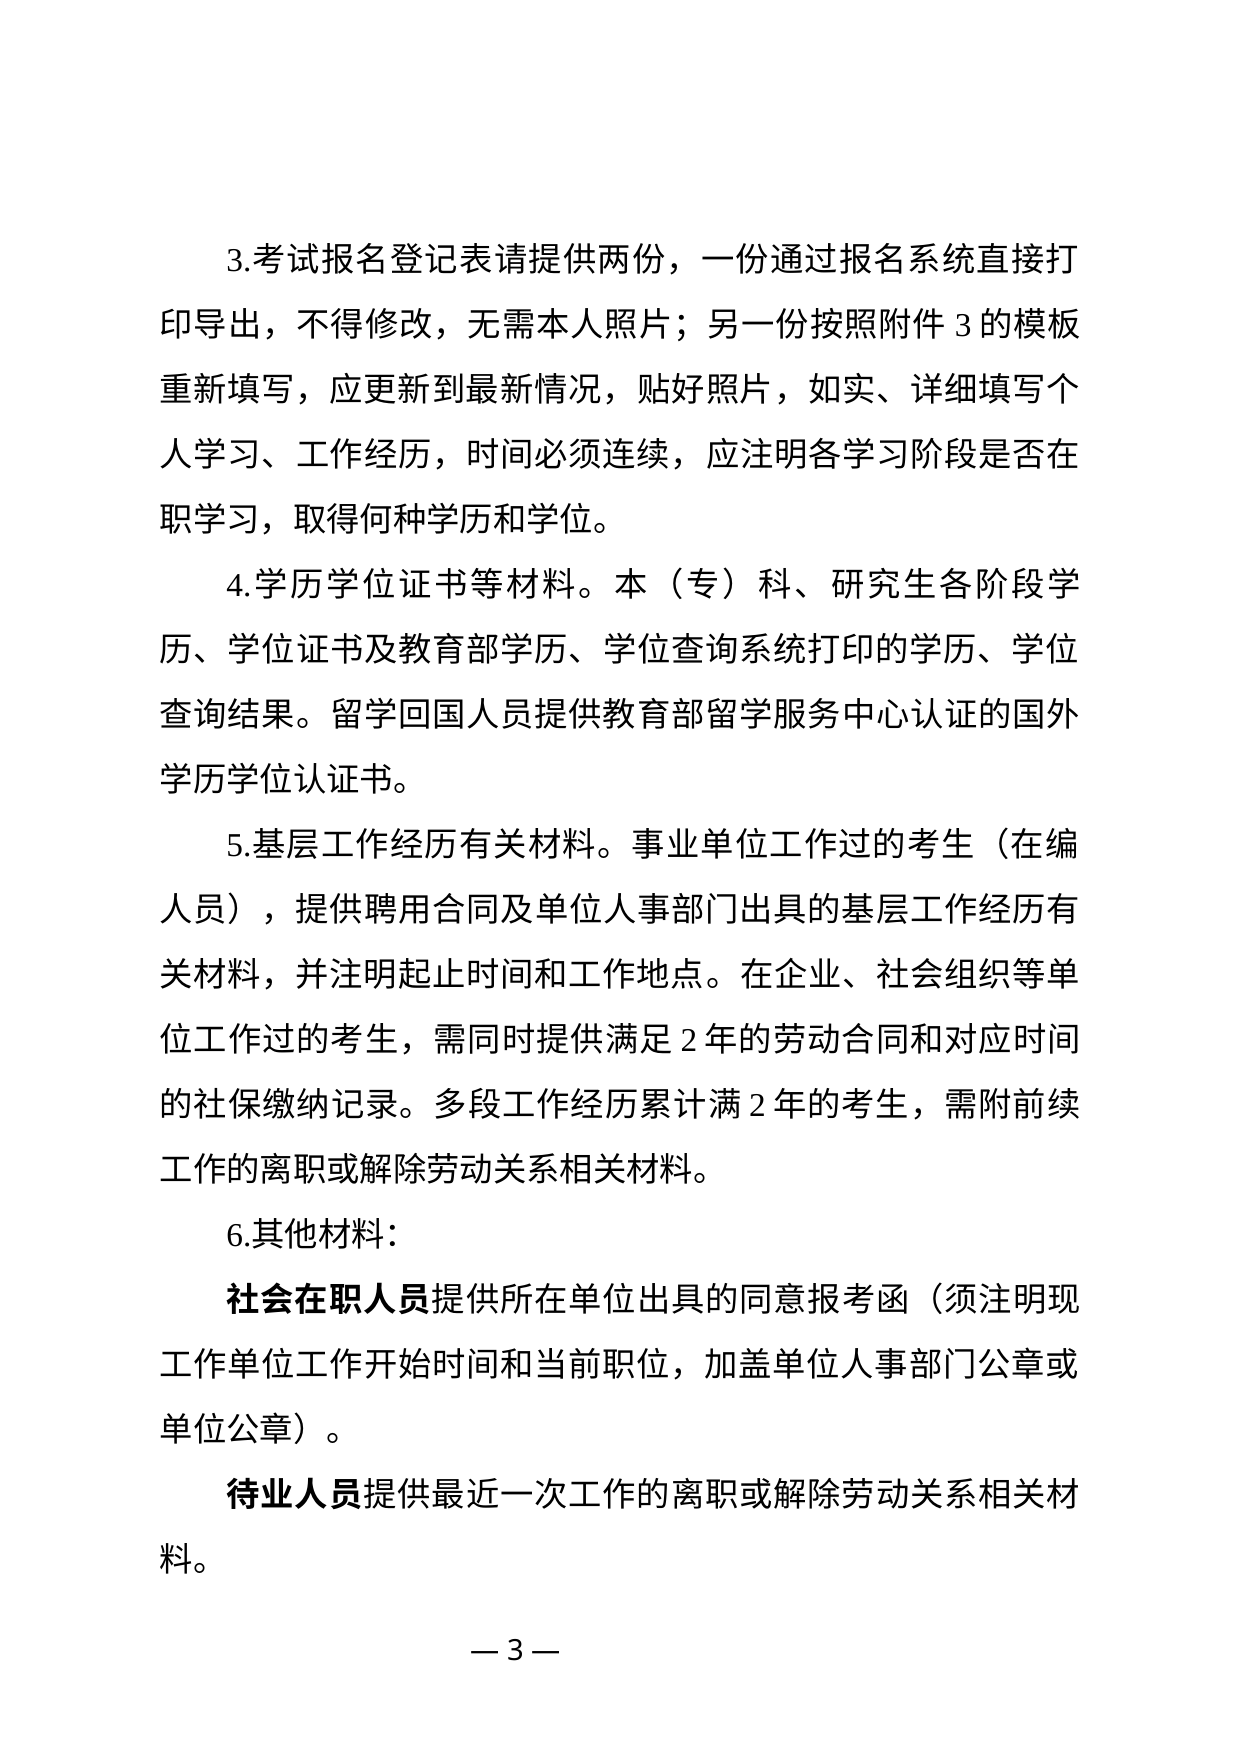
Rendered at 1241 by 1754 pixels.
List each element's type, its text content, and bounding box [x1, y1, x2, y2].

text 5.基层工作经历有关材料。事业单位工作过的考生（在编人员），提供聘用合同及单位人事部门出具的基层工作经历有关材料，并注明起止时间和工作地点。在企业、社会组织等单位工作过的考生，需同时提供满足2年的劳动合同和对应时间的社保缴纳记录。多段工作经历累计满2年的考生，需附前续工作的离职或解除劳动关系相关材料。 [159, 809, 1081, 1199]
text 社会在职人员提供所在单位出具的同意报考函（须注明现工作单位工作开始时间和当前职位，加盖单位人事部门公章或单位公章）。 [159, 1264, 1081, 1459]
text 6.其他材料： [159, 1199, 1081, 1264]
text 4.学历学位证书等材料。本（专）科、研究生各阶段学历、学位证书及教育部学历、学位查询系统打印的学历、学位查询结果。留学回国人员提供教育部留学服务中心认证的国外学历学位认证书。 [159, 549, 1081, 809]
text 3.考试报名登记表请提供两份，一份通过报名系统直接打印导出，不得修改，无需本人照片；另一份按照附件3的模板重新填写，应更新到最新情况，贴好照片，如实、详细填写个人学习、工作经历，时间必须连续，应注明各学习阶段是否在职学习，取得何种学历和学位。 [159, 224, 1081, 549]
text 待业人员提供最近一次工作的离职或解除劳动关系相关材料。 [159, 1459, 1081, 1589]
